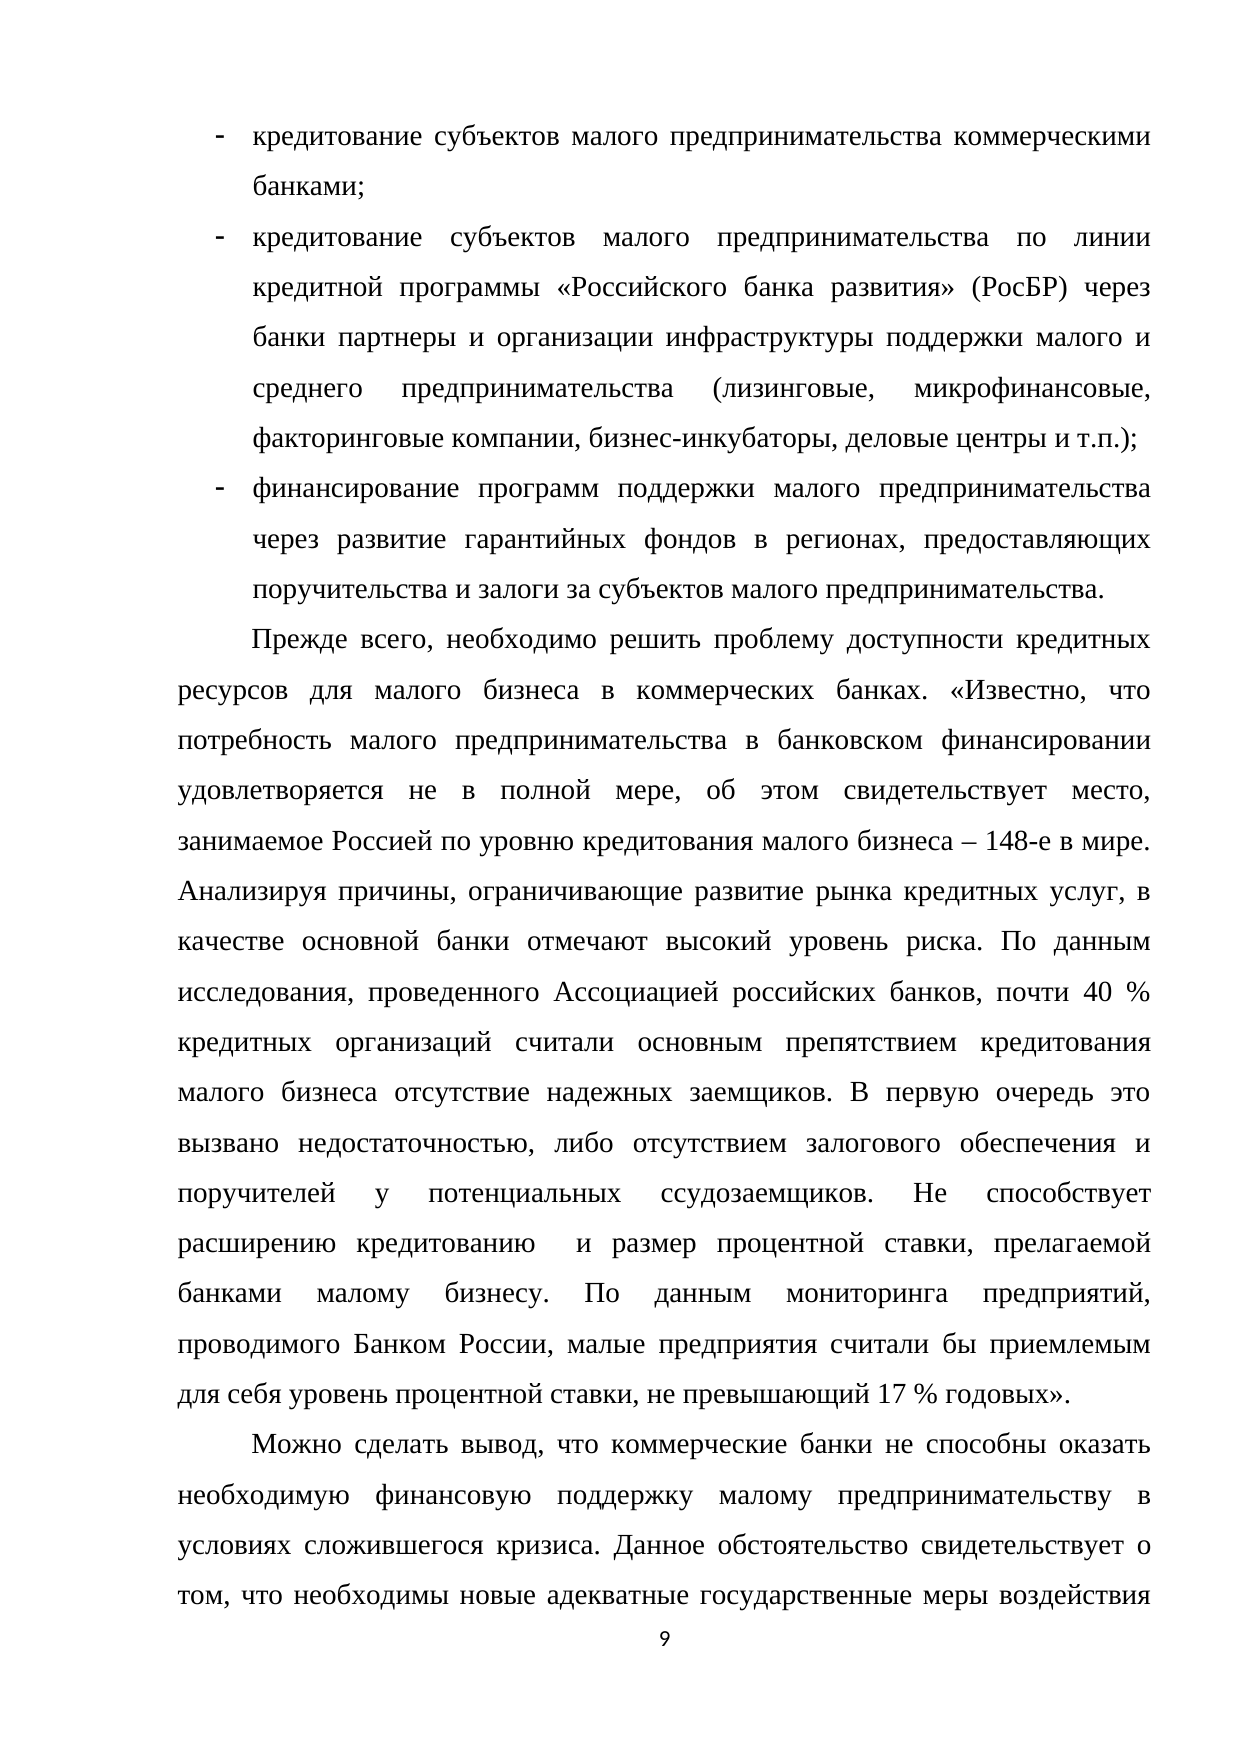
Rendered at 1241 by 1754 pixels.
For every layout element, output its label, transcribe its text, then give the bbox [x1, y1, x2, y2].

list финансирование программ поддержки малого предпринимательства через развитие гарантийных фондов в регионах, предоставляющих поручительства и залоги за субъектов малого предпринимательства. [215, 471, 1152, 605]
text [177, 1427, 1152, 1611]
list кредитование субъектов малого предпринимательства коммерческими банками; [215, 118, 1152, 202]
list кредитование субъектов малого предпринимательства по линии кредитной программы «Российского банка развития» (РосБР) через банки партнеры и организации инфраструктуры поддержки малого и среднего предпринимательства (лизинговые, микрофинансовые, факторинговые компании, бизнес-инкубаторы, деловые центры и т.п.); [215, 219, 1152, 454]
text Прежде всего, необходимо решить проблему доступности кредитных ресурсов для малого бизнеса в коммерческих банках. «Известно, что потребность малого предпринимательства в банковском финансировании удовлетворяется не в полной мере, об этом свидетельствует место, занимаемое Россией по уровню кредитования малого бизнеса – 148-е в мире. Анализируя причины, ограничивающие развитие рынка кредитных услуг, в качестве основной банки отмечают высокий уровень риска. По данным исследования, проведенного Ассоциацией российских банков, почти 40 % кредитных организаций считали основным препятствием кредитования малого бизнеса отсутствие надежных заемщиков. В первую очередь это вызвано недостаточностью, либо отсутствием залогового обеспечения и поручителей у потенциальных ссудозаемщиков. Не способствует расширению кредитованию и размер процентной ставки, прелагаемой банками малому бизнесу. По данным мониторинга предприятий, проводимого Банком России, малые предприятия считали бы приемлемым для себя уровень процентной ставки, не превышающий 17 % годовых». [177, 622, 1152, 1410]
